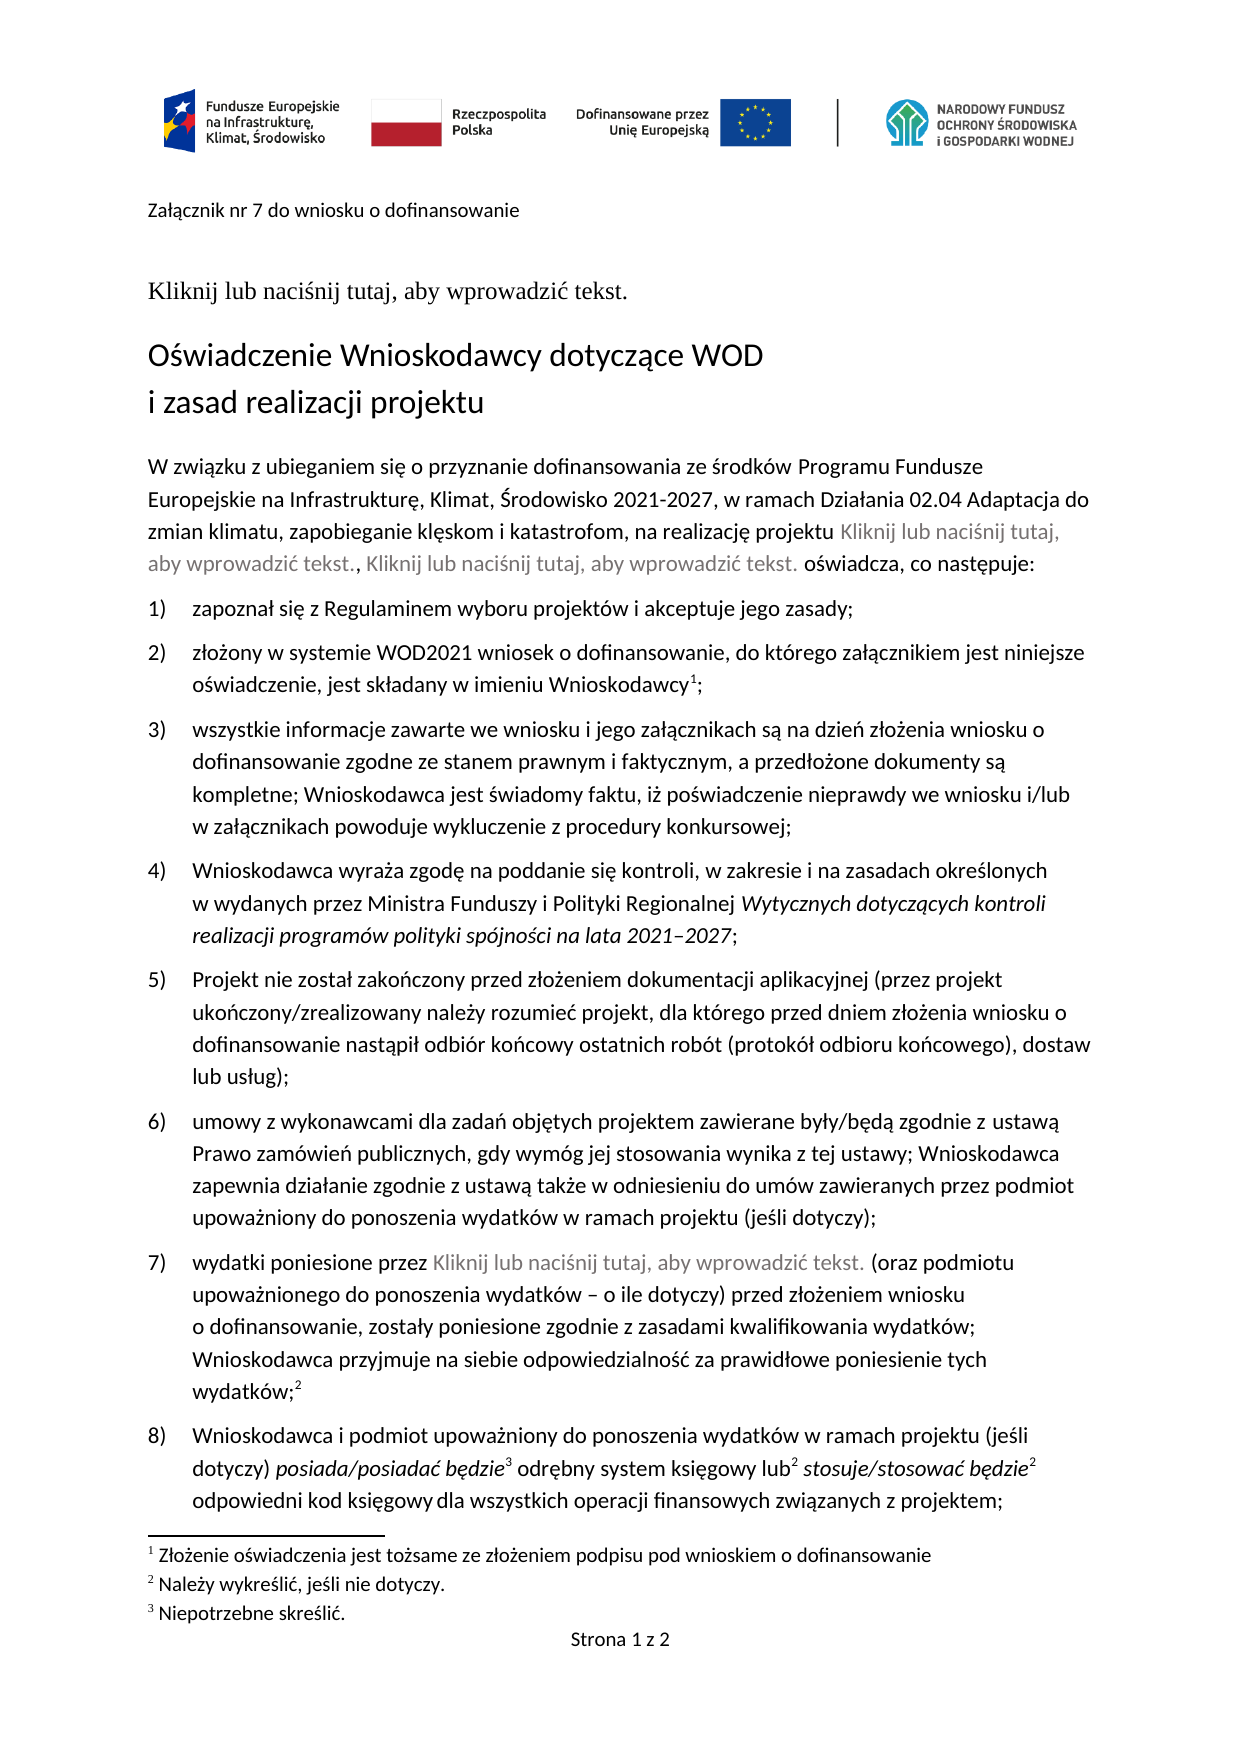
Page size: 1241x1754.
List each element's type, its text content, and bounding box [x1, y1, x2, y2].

text Załącznik nr 7 do wniosku o dofinansowanie [148, 197, 1092, 222]
list wszystkie informacje zawarte we wniosku i jego załącznikach są na dzień złożenia wniosku o dofinansowanie zgodne ze stanem prawnym i faktycznym, a przedłożone dokumenty są kompletne; Wnioskodawca jest świadomy faktu, iż poświadczenie nieprawdy we wniosku i/lub w załącznikach powoduje wykluczenie z procedury konkursowej; [148, 715, 1092, 840]
list Wnioskodawca i podmiot upoważniony do ponoszenia wydatków w ramach projektu (jeśli dotyczy) posiada/posiadać będzie odrębny system księgowy lub2 stosuje/stosować będzie2 odpowiedni kod księgowy dla wszystkich operacji finansowych związanych z projektem; [148, 1422, 1092, 1514]
text W związku z ubieganiem się o przyznanie dofinansowania ze środków Programu Fundusze Europejskie na Infrastrukturę, Klimat, Środowisko 2021-2027, w ramach Działania 02.04 Adaptacja do zmian klimatu, zapobieganie klęskom i katastrofom, na realizację projektu , oświadcza, co następuje: [148, 452, 1092, 577]
list wydatki poniesione przez (oraz podmiotu upoważnionego do ponoszenia wydatków – o ile dotyczy) przed złożeniem wniosku o dofinansowanie, zostały poniesione zgodnie z zasadami kwalifikowania wydatków; Wnioskodawca przyjmuje na siebie odpowiedzialność za prawidłowe poniesienie tych wydatków; [148, 1248, 1092, 1405]
list złożony w systemie WOD2021 wniosek o dofinansowanie, do którego załącznikiem jest niniejsze oświadczenie, jest składany w imieniu Wnioskodawcy; [148, 638, 1092, 699]
list Projekt nie został zakończony przed złożeniem dokumentacji aplikacyjnej (przez projekt ukończony/zrealizowany należy rozumieć projekt, dla którego przed dniem złożenia wniosku o dofinansowanie nastąpił odbiór końcowy ostatnich robót (protokół odbioru końcowego), dostaw lub usług); [148, 966, 1092, 1090]
list zapoznał się z Regulaminem wyboru projektów i akceptuje jego zasady; [148, 594, 1092, 622]
list Wnioskodawca wyraża zgodę na poddanie się kontroli, w zakresie i na zasadach określonych w wydanych przez Ministra Funduszy i Polityki Regionalnej Wytycznych dotyczących kontroli realizacji programów polityki spójności na lata 2021–2027; [148, 857, 1092, 949]
picture [147, 73, 1093, 168]
list umowy z wykonawcami dla zadań objętych projektem zawierane były/będą zgodnie z ustawą Prawo zamówień publicznych, gdy wymóg jej stosowania wynika z tej ustawy; Wnioskodawca zapewnia działanie zgodnie z ustawą także w odniesieniu do umów zawieranych przez podmiot upoważniony do ponoszenia wydatków w ramach projektu (jeśli dotyczy); [148, 1107, 1092, 1231]
subtitle Oświadczenie Wnioskodawcy dotyczące WOD i zasad realizacji projektu [148, 334, 1092, 421]
